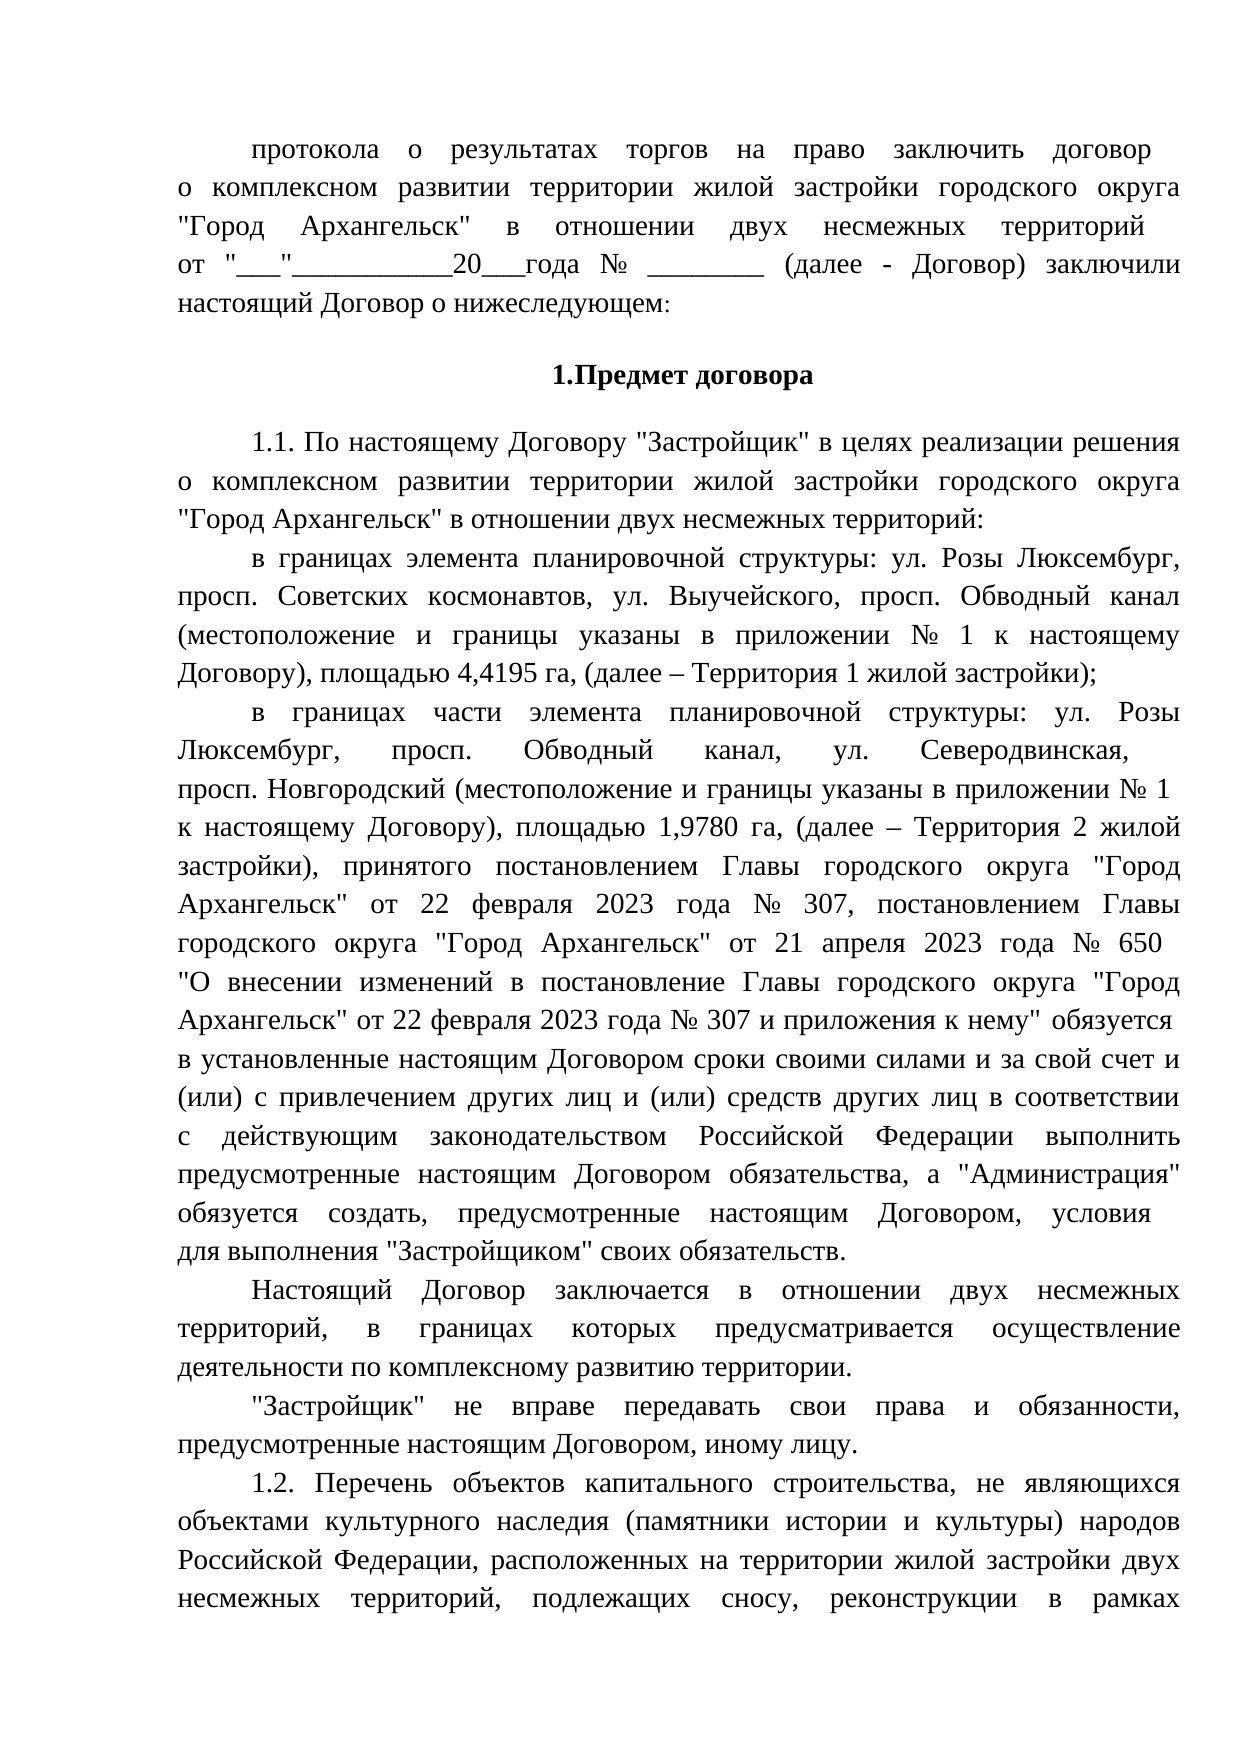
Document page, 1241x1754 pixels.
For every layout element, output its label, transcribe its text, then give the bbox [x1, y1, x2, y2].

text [177, 1465, 1181, 1614]
text в границах части элемента планировочной структуры: ул. Розы Люксембург, просп. Обводный канал, ул. Северодвинская, просп. Новгородский (местоположение и границы указаны в приложении № 1 к настоящему Договору), площадью 1,9780 га, (далее – Территория 2 жилой застройки), принятого постановлением Главы городского округа "Город Архангельск" от 22 февраля 2023 года № 307, постановлением Главы городского округа "Город Архангельск" от 21 апреля 2023 года № 650 "О внесении изменений в постановление Главы городского округа "Город Архангельск" от 22 февраля 2023 года № 307 и приложения к нему" обязуется в установленные настоящим Договором сроки своими силами и за свой счет и (или) с привлечением других лиц и (или) средств других лиц в соответствии с действующим законодательством Российской Федерации выполнить предусмотренные настоящим Договором обязательства, а "Администрация" обязуется создать, предусмотренные настоящим Договором, условия для выполнения "Застройщиком" своих обязательств. [177, 694, 1181, 1267]
text 1.1. По настоящему Договору "Застройщик" в целях реализации решения о комплексном развитии территории жилой застройки городского округа "Город Архангельск" в отношении двух несмежных территорий: [177, 424, 1181, 535]
text Настоящий Договор заключается в отношении двух несмежных территорий, в границах которых предусматривается осуществление деятельности по комплексному развитию территории. [177, 1272, 1181, 1383]
text в границах элемента планировочной структуры: ул. Розы Люксембург, просп. Советских космонавтов, ул. Выучейского, просп. Обводный канал (местоположение и границы указаны в приложении № 1 к настоящему Договору), площадью 4,4195 га, (далее – Территория 1 жилой застройки); [177, 540, 1181, 689]
text "Застройщик" не вправе передавать свои права и обязанности, предусмотренные настоящим Договором, иному лицу. [177, 1388, 1181, 1460]
list Предмет договора [184, 357, 1181, 391]
text протокола о результатах торгов на право заключить договор о комплексном развитии территории жилой застройки городского округа "Город Архангельск" в отношении двух несмежных территорий от "___"___________20___года № ________ (далее - Договор) заключили настоящий Договор о нижеследующем: [177, 131, 1181, 318]
